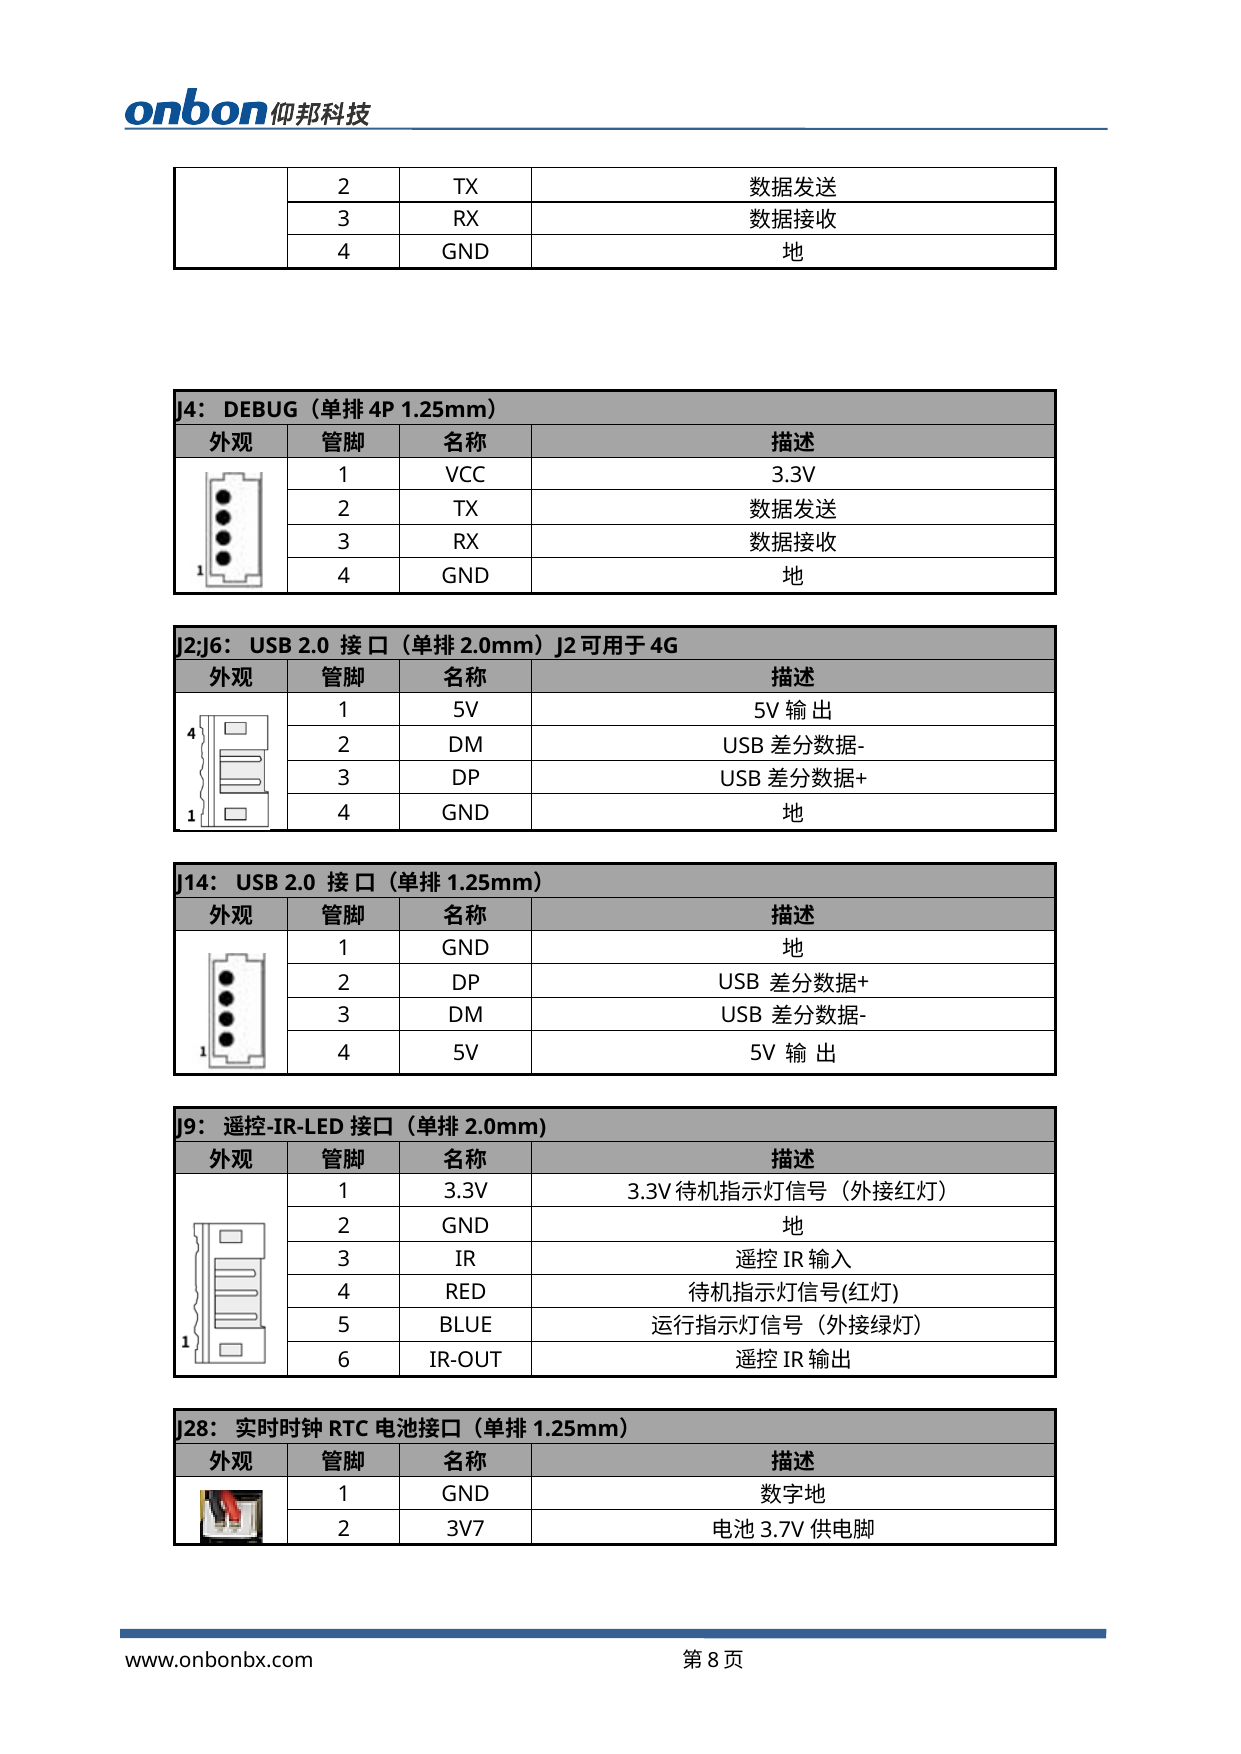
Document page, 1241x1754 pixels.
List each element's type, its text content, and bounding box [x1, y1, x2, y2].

table_cell 2 [288, 1207, 399, 1241]
table_cell 名称 [400, 1444, 531, 1476]
table_cell [176, 1174, 287, 1375]
table_cell 待机指示灯信号(红灯) [532, 1275, 1054, 1307]
table_header J14： USB 2.0 接 口（单排 1.25mm） [176, 865, 1054, 897]
table_cell 描述 [532, 1142, 1054, 1173]
table_cell 遥控IR输出 [532, 1342, 1054, 1375]
table_cell 描述 [532, 660, 1054, 692]
table_cell 5V 输 出 [532, 693, 1054, 725]
table_cell 地 [532, 794, 1054, 829]
table_cell 名称 [400, 425, 531, 457]
table_cell GND [400, 1207, 531, 1241]
table_cell 5V [400, 693, 531, 725]
table_cell 3 [288, 761, 399, 793]
table_cell 管脚 [288, 898, 399, 930]
table_cell 地 [532, 558, 1054, 592]
table_cell [176, 168, 287, 267]
table_cell 遥控IR输入 [532, 1242, 1054, 1274]
table_cell DM [400, 998, 531, 1030]
table_cell 2 [288, 726, 399, 760]
table_cell 1 [288, 931, 399, 962]
table_cell USB 差分数据+ [532, 964, 1054, 997]
table_cell USB 差分数据- [532, 998, 1054, 1030]
table_cell 3.3V [532, 458, 1054, 489]
table_cell 名称 [400, 660, 531, 692]
table_cell 运行指示灯信号（外接绿灯） [532, 1308, 1054, 1341]
table_cell GND [400, 1477, 531, 1508]
table_cell 2 [288, 168, 399, 201]
picture [125, 88, 371, 126]
table_cell 3 [288, 203, 399, 234]
table_cell RX [400, 525, 531, 557]
table_cell 管脚 [288, 660, 399, 692]
table_cell BLUE [400, 1308, 531, 1341]
table_cell 管脚 [288, 425, 399, 457]
table_cell GND [400, 794, 531, 829]
table_cell 1 [288, 1477, 399, 1508]
table_cell [176, 458, 287, 592]
table_cell 数据发送 [532, 168, 1054, 201]
table_header J9： 遥控-IR-LED 接口（单排 2.0mm) [176, 1109, 1054, 1141]
picture [179, 1219, 271, 1370]
table_cell 地 [532, 931, 1054, 962]
picture [192, 953, 266, 1073]
table_cell 外观 [176, 898, 287, 930]
table_cell [176, 931, 287, 1073]
table_cell TX [400, 490, 531, 524]
table_cell IR [400, 1242, 531, 1274]
table_cell VCC [400, 458, 531, 489]
table_cell RX [400, 203, 531, 234]
table_cell 外观 [176, 1142, 287, 1173]
picture [179, 712, 271, 830]
table_cell 4 [288, 794, 399, 829]
table_cell 数据接收 [532, 525, 1054, 557]
table_cell DP [400, 964, 531, 997]
table_cell 1 [288, 458, 399, 489]
table_cell 6 [288, 1342, 399, 1375]
table_cell 地 [532, 235, 1054, 267]
table_cell 描述 [532, 425, 1054, 457]
table_cell IR-OUT [400, 1342, 531, 1375]
table_cell 管脚 [288, 1444, 399, 1476]
table_cell 管脚 [288, 1142, 399, 1173]
table_cell 名称 [400, 1142, 531, 1173]
table_cell 4 [288, 1031, 399, 1073]
table_cell GND [400, 235, 531, 267]
table_cell TX [400, 168, 531, 201]
table_cell 5 [288, 1308, 399, 1341]
table_header J2;J6： USB 2.0 接 口（单排 2.0mm）J2可用于4G [176, 628, 1054, 659]
table_cell 5V [400, 1031, 531, 1073]
table_cell 数据接收 [532, 203, 1054, 234]
picture [189, 472, 263, 592]
table_cell 外观 [176, 425, 287, 457]
table_cell 描述 [532, 898, 1054, 930]
table_cell 名称 [400, 898, 531, 930]
table_cell 描述 [532, 1444, 1054, 1476]
table_cell 外观 [176, 660, 287, 692]
table_cell 1 [288, 1174, 399, 1206]
table_cell 3.3V待机指示灯信号（外接红灯） [532, 1174, 1054, 1206]
table_cell 3 [288, 525, 399, 557]
table_header J28： 实时时钟 RTC 电池接口（单排 1.25mm） [176, 1411, 1054, 1443]
table_cell 4 [288, 1275, 399, 1307]
table_cell DM [400, 726, 531, 760]
table_cell USB 差分数据+ [532, 761, 1054, 793]
table_cell 3.3V [400, 1174, 531, 1206]
table_cell 电池 3.7V 供电脚 [532, 1510, 1054, 1543]
table_cell 3 [288, 998, 399, 1030]
table_cell 数据发送 [532, 490, 1054, 524]
table_cell 1 [288, 693, 399, 725]
picture [200, 1490, 263, 1543]
table_cell 2 [288, 964, 399, 997]
table_cell [176, 693, 287, 829]
table_cell 4 [288, 235, 399, 267]
table_cell 地 [532, 1207, 1054, 1241]
table_cell 外观 [176, 1444, 287, 1476]
table_cell 5V 输 出 [532, 1031, 1054, 1073]
table_cell GND [400, 931, 531, 962]
table_cell GND [400, 558, 531, 592]
table_header J4： DEBUG（单排4P 1.25mm） [176, 392, 1054, 424]
table_cell DP [400, 761, 531, 793]
table_cell 3V7 [400, 1510, 531, 1543]
table_cell 3 [288, 1242, 399, 1274]
table_cell RED [400, 1275, 531, 1307]
table_cell 数字地 [532, 1477, 1054, 1508]
table_cell [176, 1477, 287, 1543]
table_cell 2 [288, 490, 399, 524]
table_cell 2 [288, 1510, 399, 1543]
table_cell 4 [288, 558, 399, 592]
table_cell USB 差分数据- [532, 726, 1054, 760]
